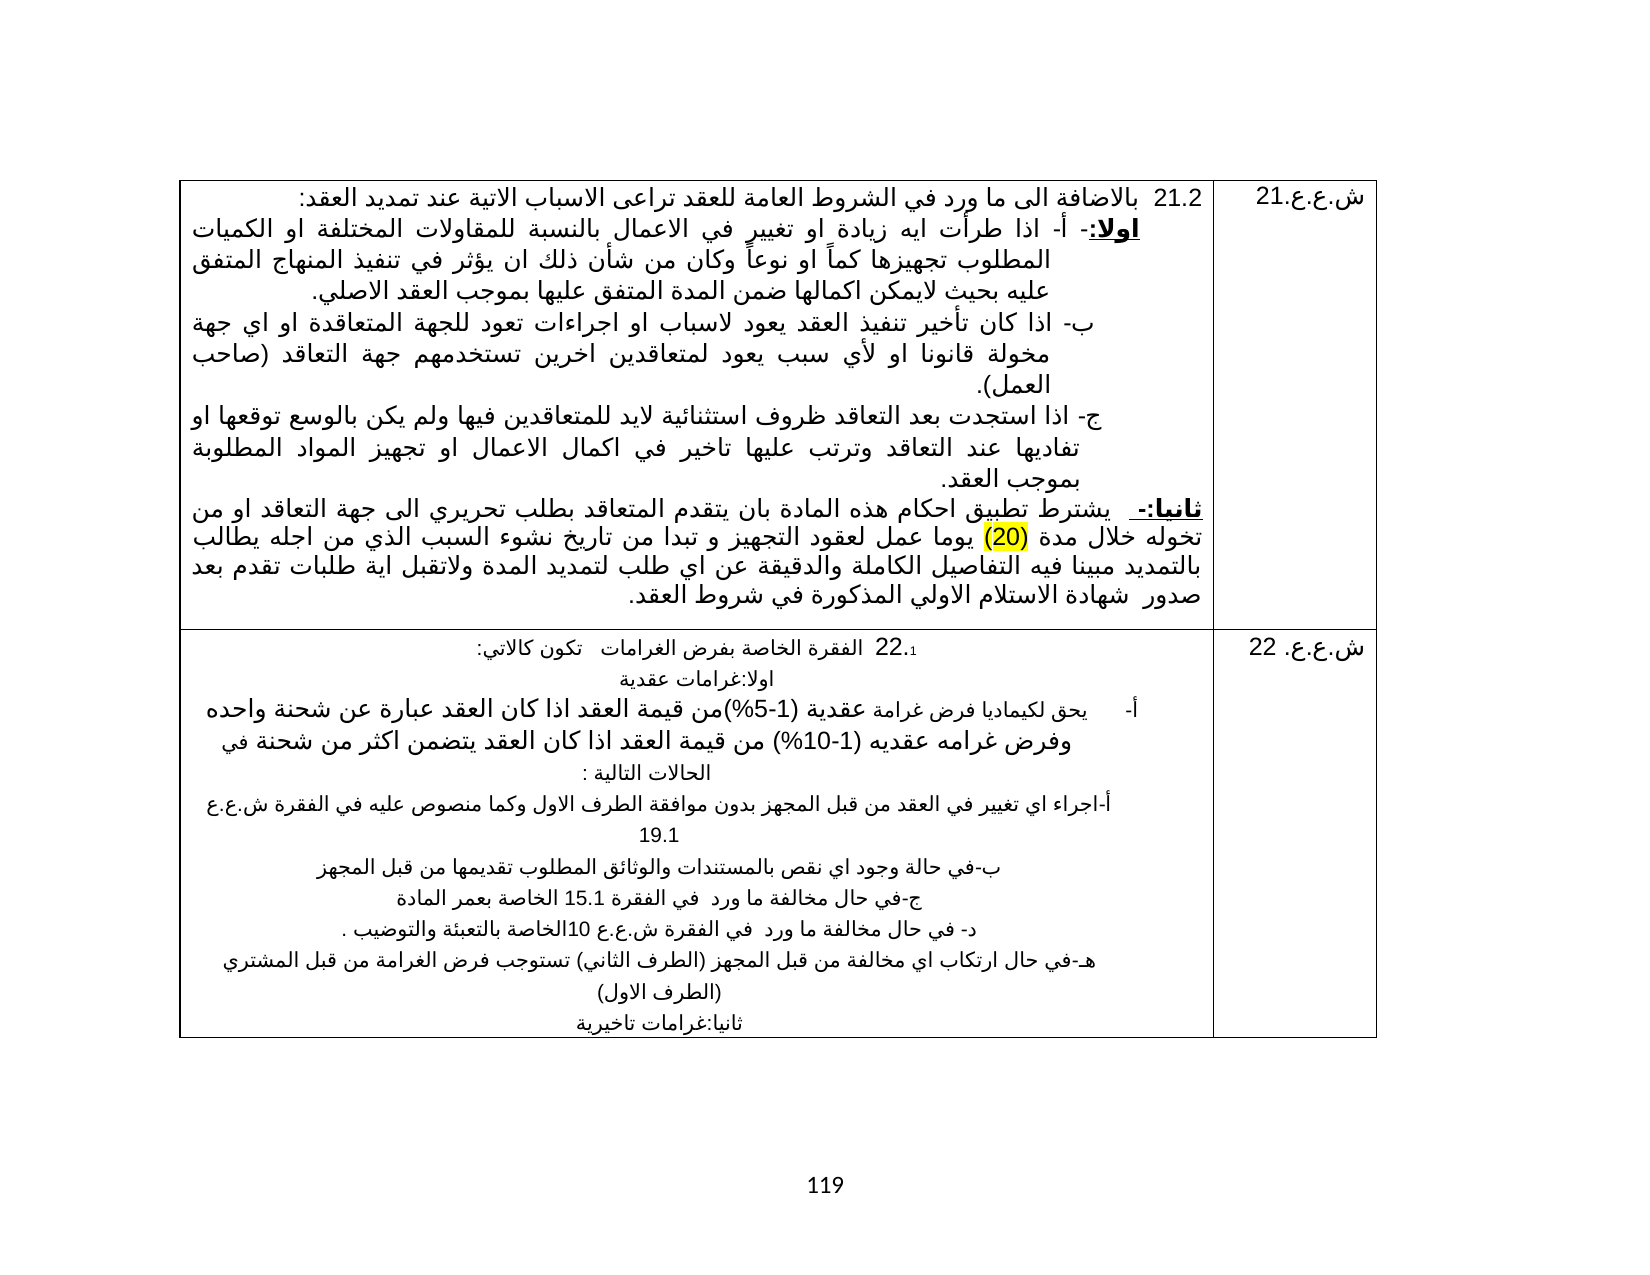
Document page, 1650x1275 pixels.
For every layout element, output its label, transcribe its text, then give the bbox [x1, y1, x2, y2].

table_cell ش.ع.ع.21 [1214, 181, 1376, 629]
table_cell ش.ع.ع. 22 [1214, 630, 1376, 1037]
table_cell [181, 630, 1213, 1037]
table_cell 21.2 بالاضافة الى ما ورد في الشروط العامة للعقد تراعى الاسباب الاتية عند تمديد العقد: اولا:- أ- اذا طرأت ايه زيادة او تغيير في الاعمال بالنسبة للمقاولات المختلفة او الكميات المطلوب تجهيزها كماً او نوعاً وكان من شأن ذلك ان يؤثر في تنفيذ المنهاج المتفق عليه بحيث لايمكن اكمالها ضمن المدة المتفق عليها بموجب العقد الاصلي. ب- اذا كان تأخير تنفيذ العقد يعود لاسباب او اجراءات تعود للجهة المتعاقدة او اي جهة مخولة قانونا او لأي سبب يعود لمتعاقدين اخرين تستخدمهم جهة التعاقد (صاحب العمل). ج- اذا استجدت بعد التعاقد ظروف استثنائية لايد للمتعاقدين فيها ولم يكن بالوسع توقعها او تفاديها عند التعاقد وترتب عليها تاخير في اكمال الاعمال او تجهيز المواد المطلوبة بموجب العقد. ثانيا:- يشترط تطبيق احكام هذه المادة بان يتقدم المتعاقد بطلب تحريري الى جهة التعاقد او من تخوله خلال مدة (20) يوما عمل لعقود التجهيز و تبدا من تاريخ نشوء السبب الذي من اجله يطالب بالتمديد مبينا فيه التفاصيل الكاملة والدقيقة عن اي طلب لتمديد المدة ولاتقبل اية طلبات تقدم بعد صدور شهادة الاستلام الاولي المذكورة في شروط العقد. [181, 181, 1213, 629]
